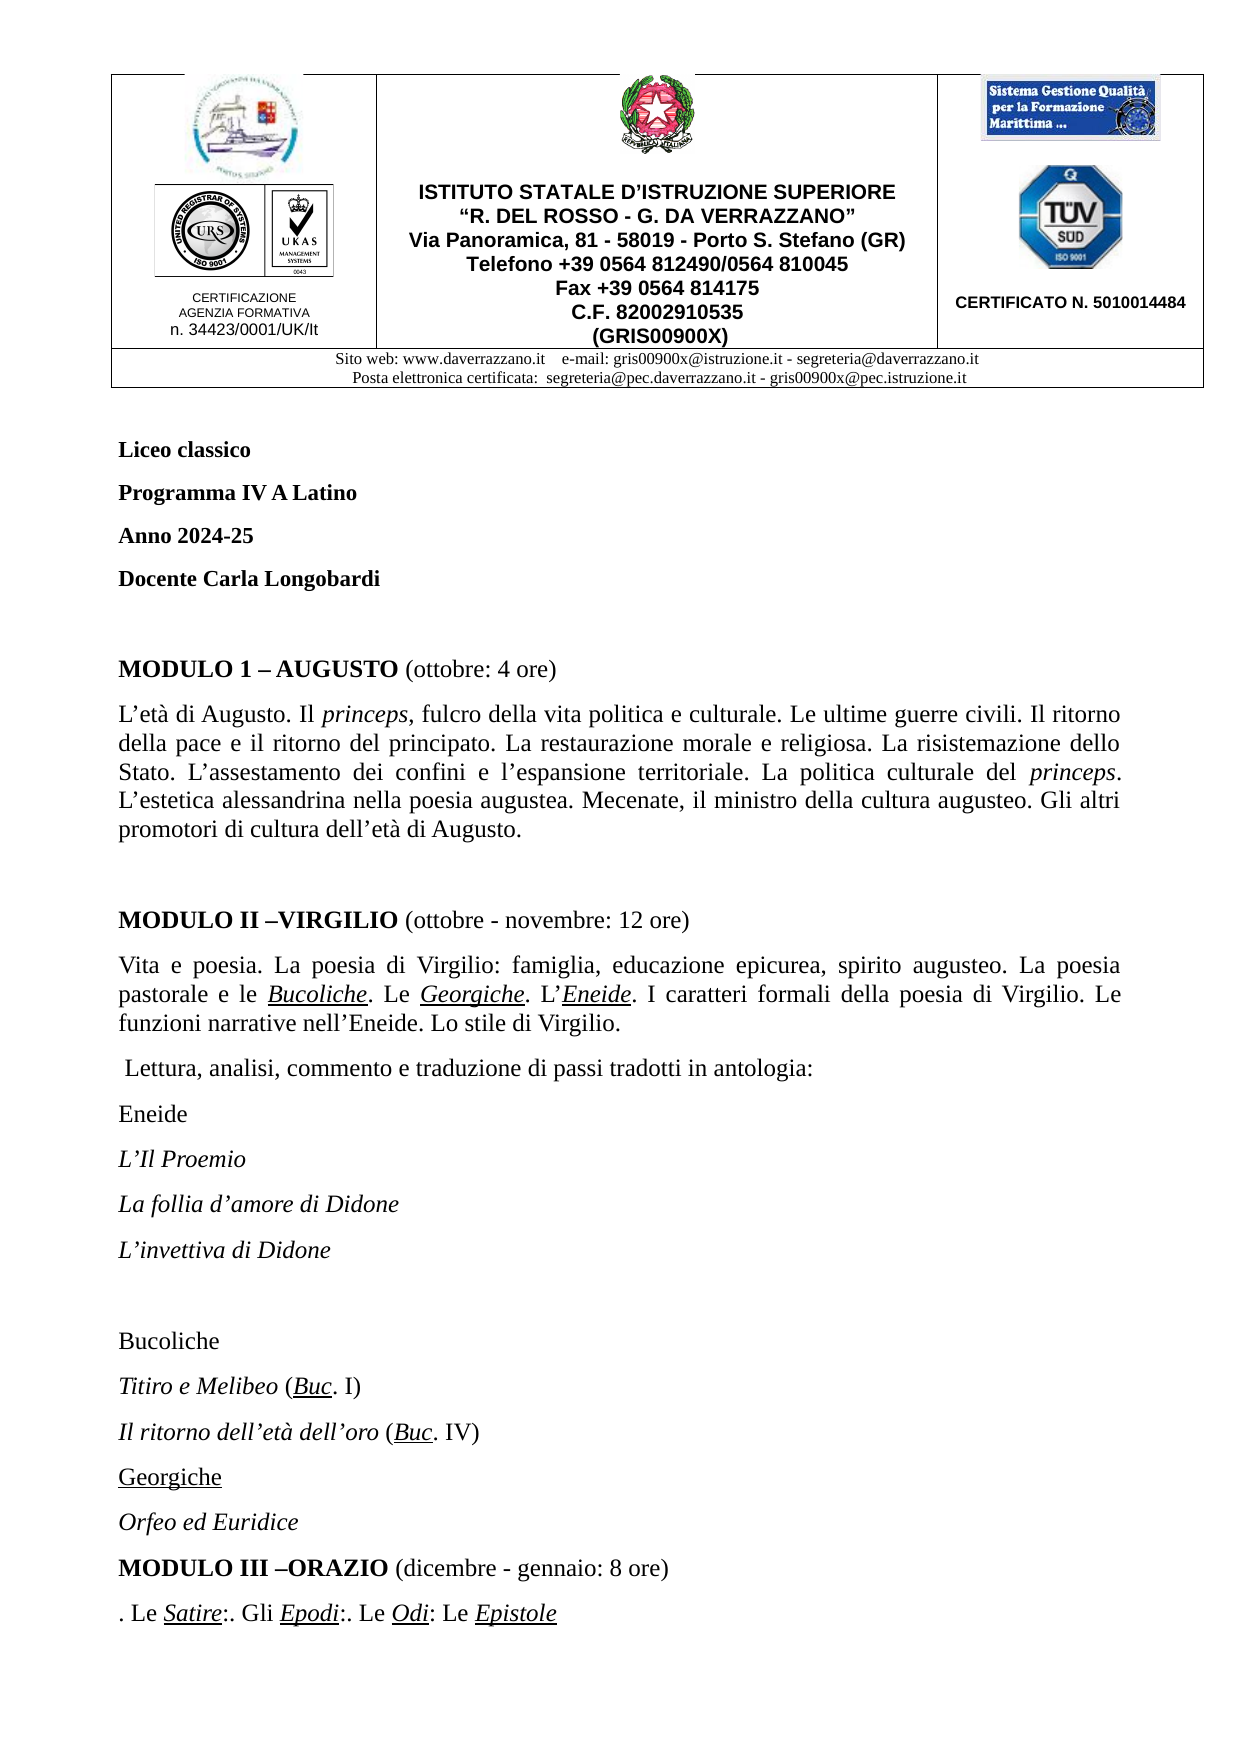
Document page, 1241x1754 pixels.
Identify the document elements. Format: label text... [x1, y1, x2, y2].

text MODULO II –VIRGILIO (ottobre - novembre: 12 ore) [118, 905, 1122, 934]
picture [619, 74, 695, 154]
picture [154, 74, 334, 277]
text Eneide [118, 1099, 1122, 1127]
text Bucoliche [118, 1326, 1122, 1354]
picture [980, 74, 1161, 141]
text . Le Satire:. Gli Epodi:. Le Odi: Le Epistole [118, 1598, 1122, 1627]
text Docente Carla Longobardi [118, 565, 1122, 592]
text Titiro e Melibeo (Buc. I) [118, 1371, 1122, 1400]
text Il ritorno dell’età dell’oro (Buc. IV) [118, 1417, 1122, 1445]
text MODULO III –ORAZIO (dicembre - gennaio: 8 ore) [118, 1553, 1122, 1582]
text L’invettiva di Didone [118, 1235, 1122, 1264]
text Georgiche [118, 1462, 1122, 1491]
text Orfeo ed Euridice [118, 1507, 1122, 1536]
text Liceo classico [118, 436, 1122, 462]
text Programma IV A Latino [118, 479, 1122, 506]
text La follia d’amore di Didone [118, 1189, 1122, 1218]
text Vita e poesia. La poesia di Virgilio: famiglia, educazione epicurea, spirito augusteo. La poesia pastorale e le Bucoliche. Le Georgiche. L’Eneide. I caratteri formali della poesia di Virgilio. Le funzioni narrative nell’Eneide. Lo stile di Virgilio. [118, 950, 1122, 1037]
text L’età di Augusto. Il princeps, fulcro della vita politica e culturale. Le ultime guerre civili. Il ritorno della pace e il ritorno del principato. La restaurazione morale e religiosa. La risistemazione dello Stato. L’assestamento dei confini e l’espansione territoriale. La politica culturale del princeps. L’estetica alessandrina nella poesia augustea. Mecenate, il ministro della cultura augusteo. Gli altri promotori di cultura dell’età di Augusto. [118, 699, 1122, 843]
text MODULO 1 – AUGUSTO (ottobre: 4 ore) [118, 654, 1122, 682]
text Lettura, analisi, commento e traduzione di passi tradotti in antologia: [118, 1053, 1122, 1082]
text L’Il Proemio [118, 1144, 1122, 1173]
picture [1018, 165, 1123, 269]
text Anno 2024-25 [118, 522, 1122, 548]
